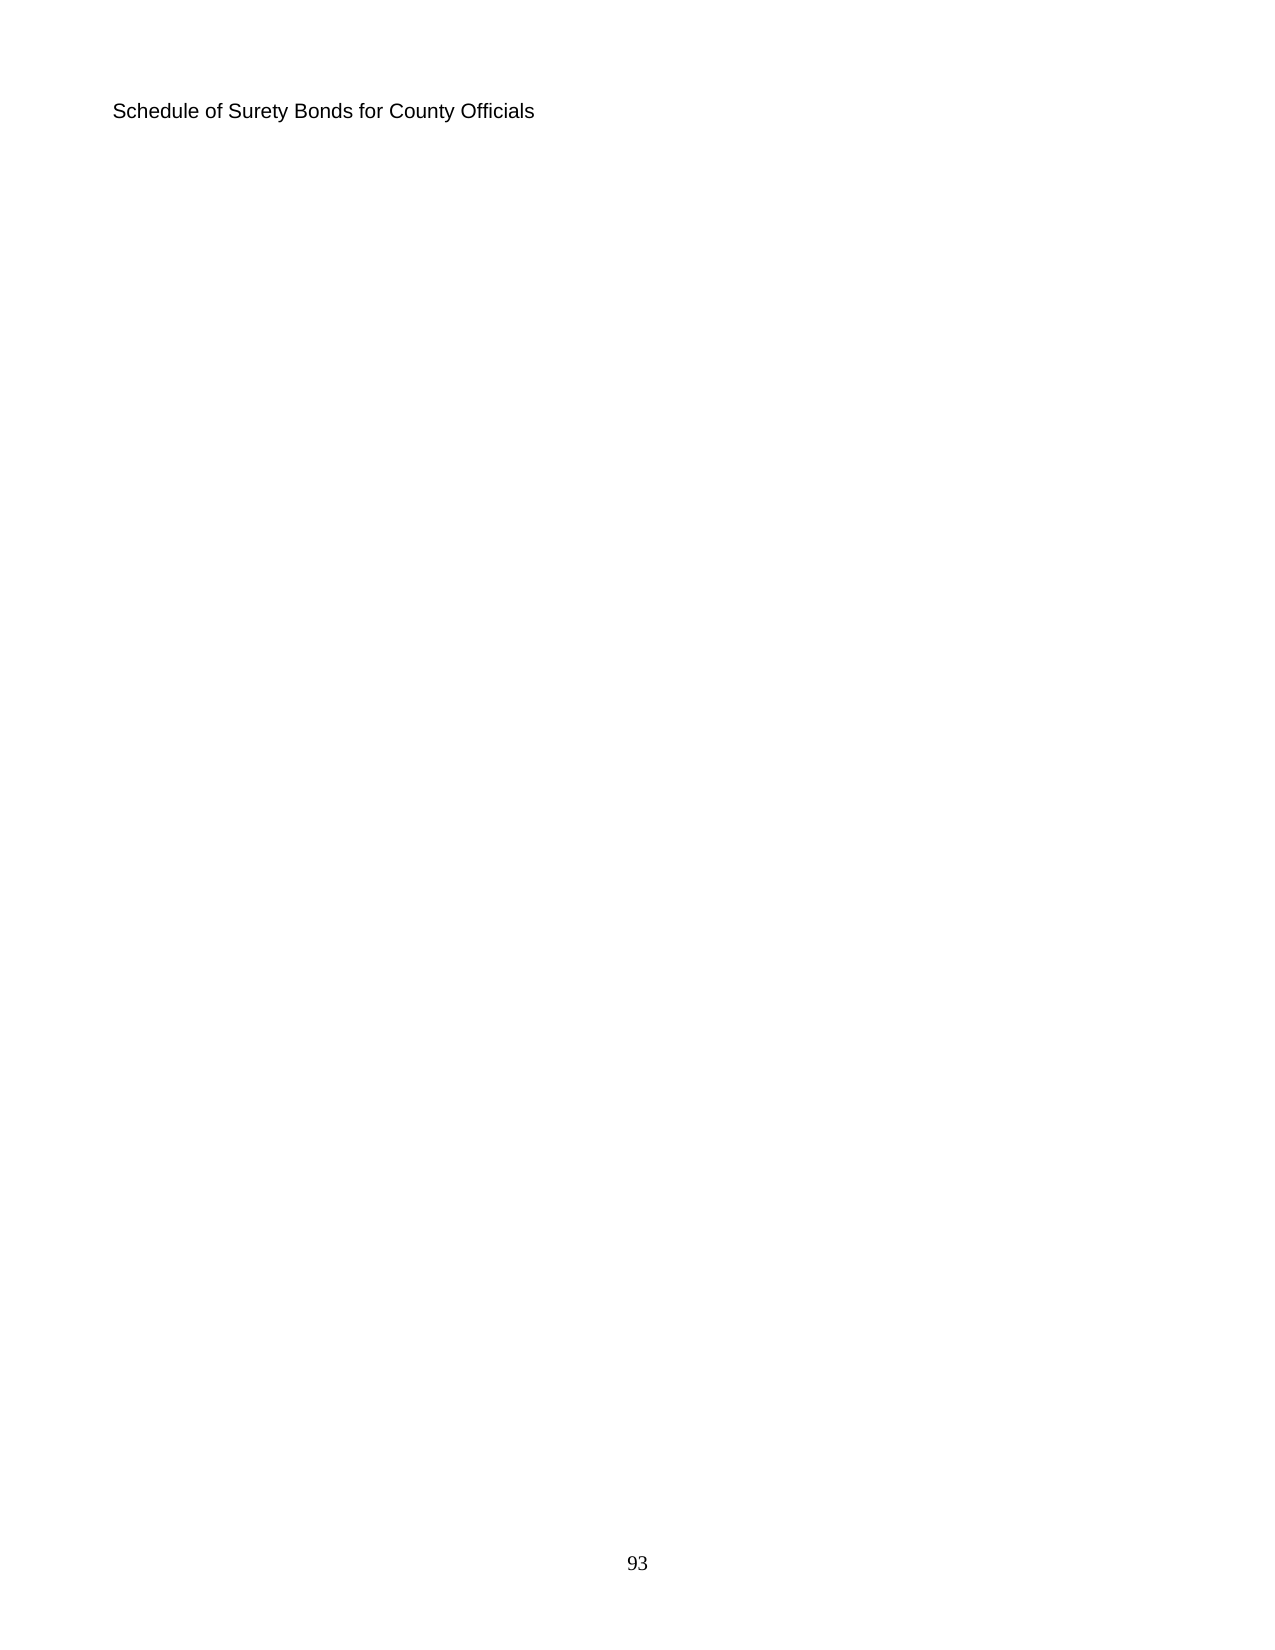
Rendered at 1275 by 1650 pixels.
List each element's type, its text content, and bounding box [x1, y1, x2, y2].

subtitle Schedule of Surety Bonds for County Officials [112, 99, 1162, 123]
